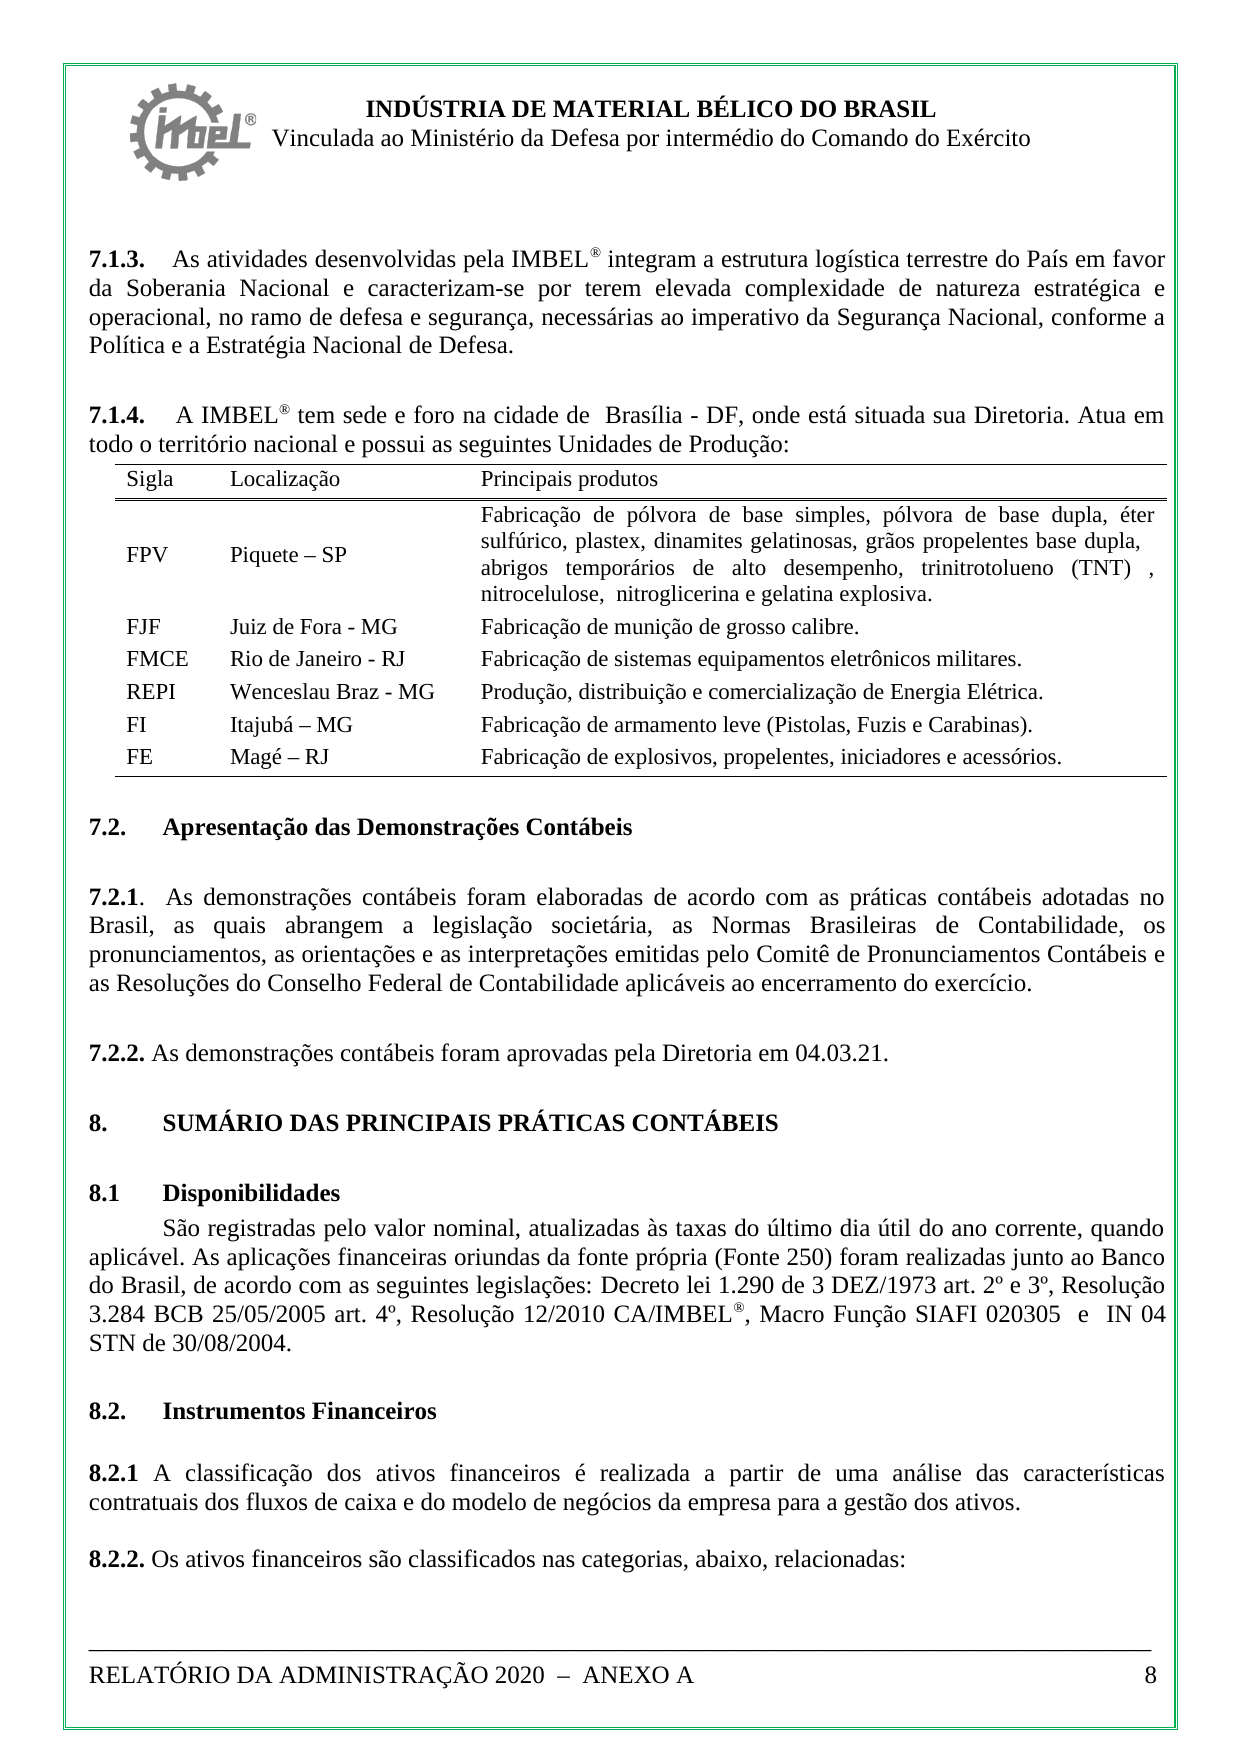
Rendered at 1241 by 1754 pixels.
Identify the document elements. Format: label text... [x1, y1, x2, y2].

table_header Sigla [115, 465, 218, 498]
text 8.2. Instrumentos Financeiros [89, 1396, 1166, 1425]
table_cell Fabricação de pólvora de base simples, pólvora de base dupla, éter sulfúrico, plastex, dinamites gelatinosas, grãos propelentes base dupla, abrigos temporários de alto desempenho, trinitrotolueno (TNT) , nitrocelulose, nitroglicerina e gelatina explosiva. [469, 501, 1167, 613]
table_header Principais produtos [469, 465, 1167, 498]
list 8.2.1 A classificação dos ativos financeiros é realizada a partir de uma análise das características contratuais dos fluxos de caixa e do modelo de negócios da empresa para a gestão dos ativos. [89, 1458, 1166, 1515]
table_cell Magé – RJ [219, 743, 469, 776]
table_cell FJF [115, 613, 218, 645]
table_cell FMCE [115, 645, 218, 678]
table_cell FPV [115, 501, 218, 613]
table_cell FE [115, 743, 218, 776]
table_cell Fabricação de sistemas equipamentos eletrônicos militares. [469, 645, 1167, 678]
table_cell FI [115, 711, 218, 743]
table_cell REPI [115, 678, 218, 711]
table_cell Produção, distribuição e comercialização de Energia Elétrica. [469, 678, 1167, 711]
table_cell Fabricação de armamento leve (Pistolas, Fuzis e Carabinas). [469, 711, 1167, 743]
text 7.1.3. As atividades desenvolvidas pela IMBEL® integram a estrutura logística terrestre do País em favor da Soberania Nacional e caracterizam-se por terem elevada complexidade de natureza estratégica e operacional, no ramo de defesa e segurança, necessárias ao imperativo da Segurança Nacional, conforme a Política e a Estratégia Nacional de Defesa. [89, 244, 1166, 359]
table_cell Fabricação de explosivos, propelentes, iniciadores e acessórios. [469, 743, 1167, 776]
text 8.1 Disponibilidades [89, 1178, 1166, 1207]
text São registradas pelo valor nominal, atualizadas às taxas do último dia útil do ano corrente, quando aplicável. As aplicações financeiras oriundas da fonte própria (Fonte 250) foram realizadas junto ao Banco do Brasil, de acordo com as seguintes legislações: Decreto lei 1.290 de 3 DEZ/1973 art. 2º e 3º, Resolução 3.284 BCB 25/05/2005 art. 4º, Resolução 12/2010 CA/IMBEL®, Macro Função SIAFI 020305 e IN 04 STN de 30/08/2004. [89, 1213, 1166, 1357]
table_cell Piquete – SP [219, 501, 469, 613]
table_cell Rio de Janeiro - RJ [219, 645, 469, 678]
table_cell Wenceslau Braz - MG [219, 678, 469, 711]
text 7.2.2. As demonstrações contábeis foram aprovadas pela Diretoria em 04.03.21. [89, 1038, 1166, 1067]
subtitle 8. SUMÁRIO DAS PRINCIPAIS PRÁTICAS CONTÁBEIS [89, 1108, 1166, 1137]
text 7.2.1. As demonstrações contábeis foram elaboradas de acordo com as práticas contábeis adotadas no Brasil, as quais abrangem a legislação societária, as Normas Brasileiras de Contabilidade, os pronunciamentos, as orientações e as interpretações emitidas pelo Comitê de Pronunciamentos Contábeis e as Resoluções do Conselho Federal de Contabilidade aplicáveis ao encerramento do exercício. [89, 882, 1166, 997]
text 7.1.4. A IMBEL® tem sede e foro na cidade de Brasília - DF, onde está situada sua Diretoria. Atua em todo o território nacional e possui as seguintes Unidades de Produção: [89, 401, 1166, 458]
text 7.2. Apresentação das Demonstrações Contábeis [89, 812, 1166, 841]
table_cell Juiz de Fora - MG [219, 613, 469, 645]
list 8.2.2. Os ativos financeiros são classificados nas categorias, abaixo, relacionadas: [89, 1544, 1166, 1573]
table_cell Fabricação de munição de grosso calibre. [469, 613, 1167, 645]
table_cell Itajubá – MG [219, 711, 469, 743]
table_header Localização [219, 465, 469, 498]
